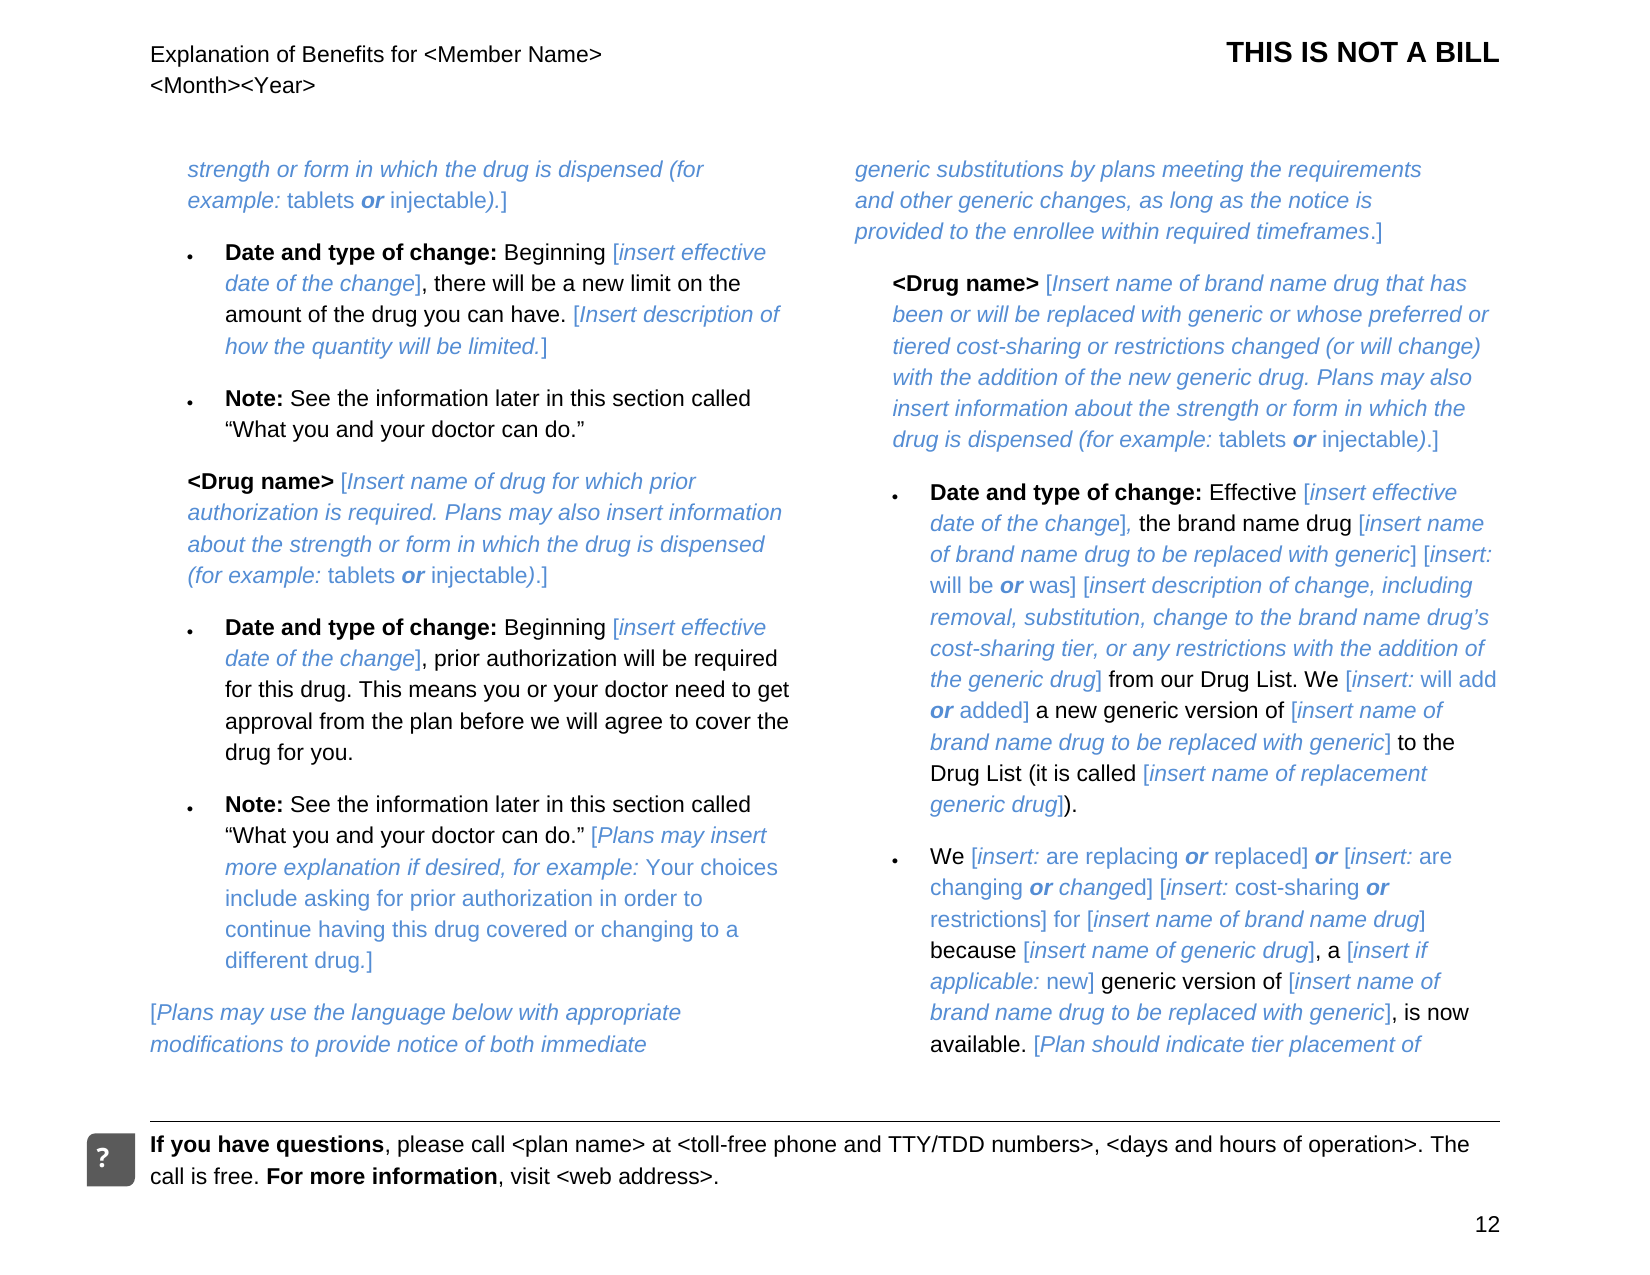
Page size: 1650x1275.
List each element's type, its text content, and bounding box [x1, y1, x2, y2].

list Date and type of change: Beginning [insert effective date of the change], there will be a new limit on the amount of the drug you can have. [Insert description of how the quantity will be limited.] [187, 235, 795, 360]
list Note: See the information later in this section called “What you and your doctor can do.” [Plans may insert more explanation if desired, for example: Your choices include asking for prior authorization in order to continue having this drug covered or changing to a different drug.] [187, 787, 795, 975]
list Date and type of change: Beginning [insert effective date of the change], prior authorization will be required for this drug. This means you or your doctor need to get approval from the plan before we will agree to cover the drug for you. [187, 610, 795, 767]
list [Plans may use the language below with appropriate modifications to provide notice of both immediate generic substitutions by plans meeting the requirements and other generic changes, as long as the notice is provided to the enrollee within required timeframes.] [150, 996, 720, 1058]
text <Drug name> [Insert name of drug for which prior authorization is required. Plans may also insert information about the strength or form in which the drug is dispensed (for example: tablets or injectable).] [187, 464, 795, 589]
list [Plans may use the language below with appropriate modifications to provide notice of both immediate generic substitutions by plans meeting the requirements and other generic changes, as long as the notice is provided to the enrollee within required timeframes.] [855, 152, 1425, 246]
text <Drug name> [Insert name of brand name drug that has been or will be replaced with generic or whose preferred or tiered cost-sharing or restrictions changed (or will change) with the addition of the new generic drug. Plans may also insert information about the strength or form in which the drug is dispensed (for example: tablets or injectable).] [892, 267, 1500, 454]
list Note: See the information later in this section called “What you and your doctor can do.” [187, 381, 795, 444]
list Date and type of change: Effective [insert effective date of the change], the brand name drug [insert name of brand name drug to be replaced with generic] [insert: will be or was] [insert description of change, including removal, substitution, change to the brand name drug’s cost-sharing tier, or any restrictions with the addition of the generic drug] from our Drug List. We [insert: will add or added] a new generic version of [insert name of brand name drug to be replaced with generic] to the Drug List (it is called [insert name of replacement generic drug]). [892, 475, 1500, 819]
